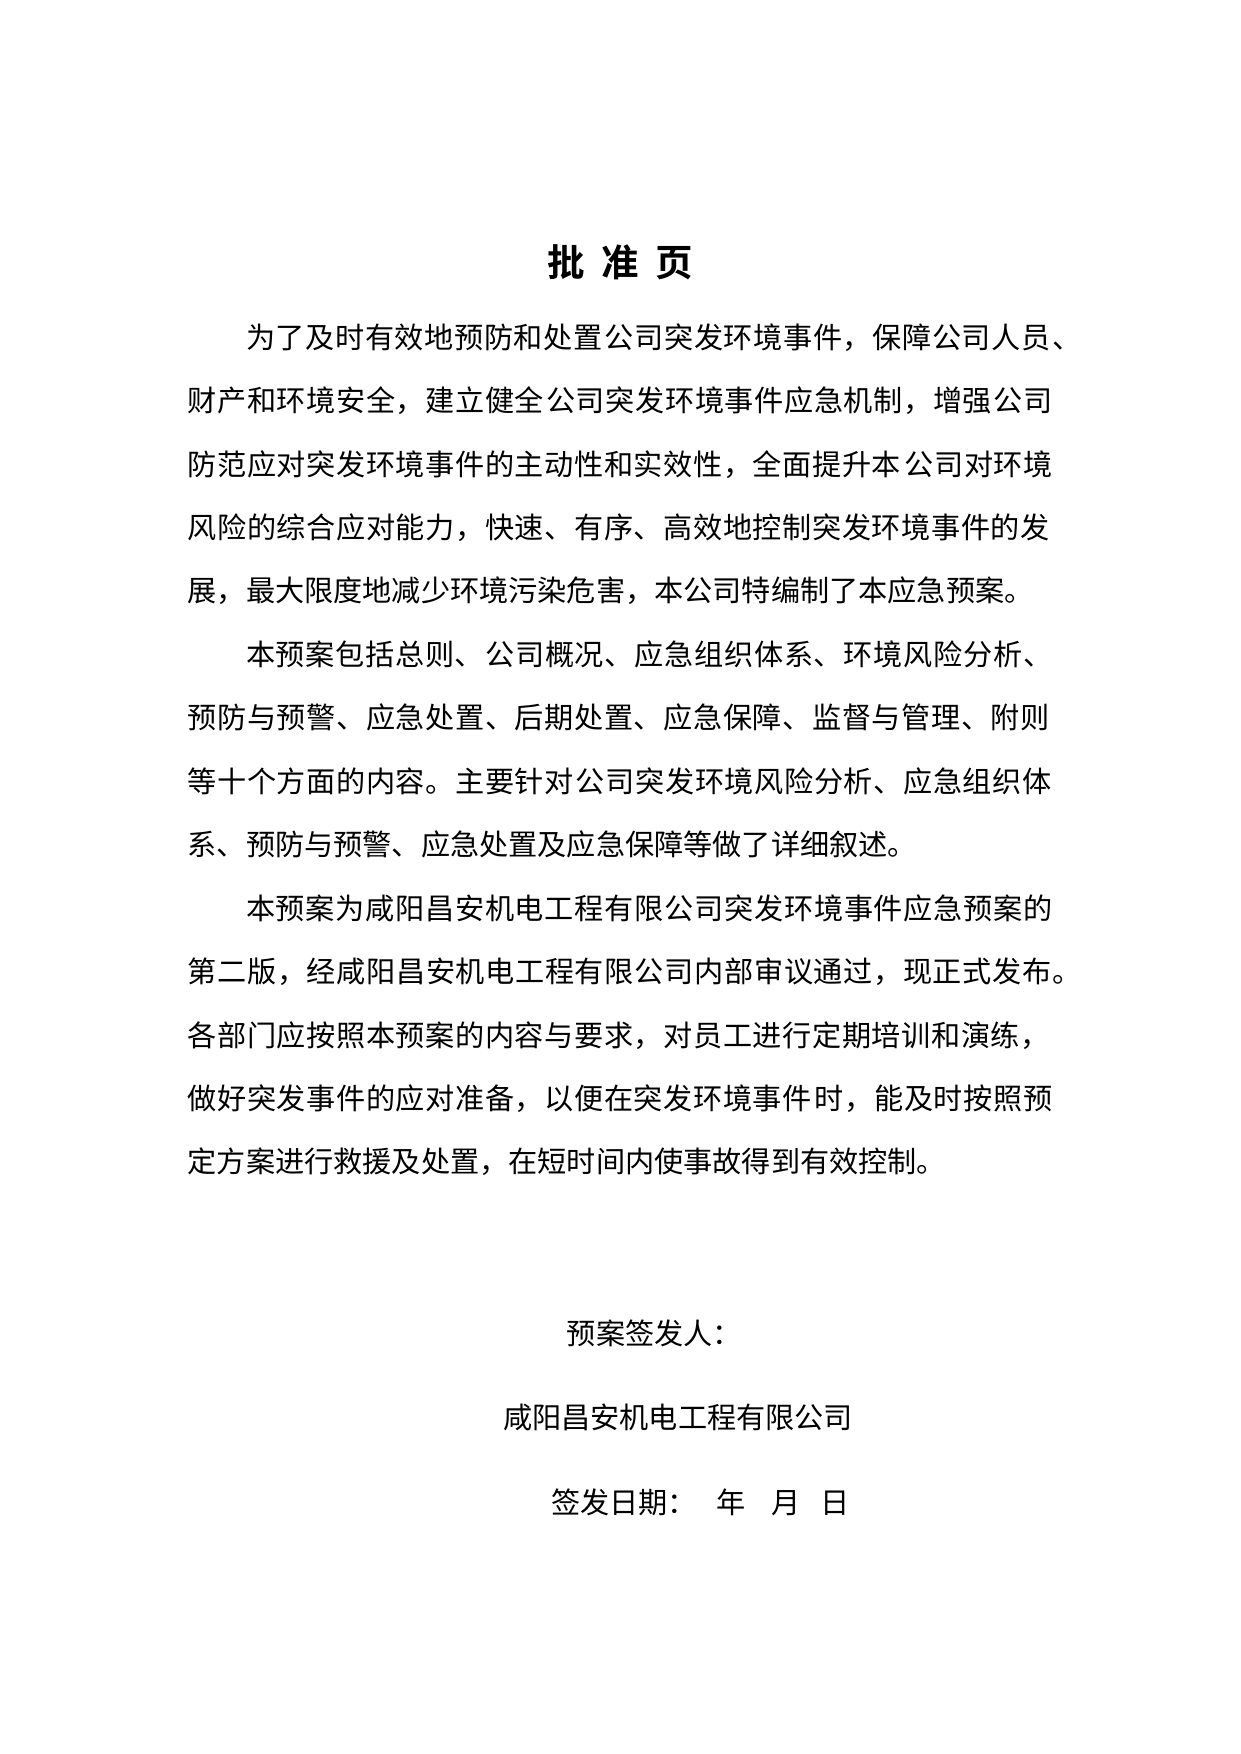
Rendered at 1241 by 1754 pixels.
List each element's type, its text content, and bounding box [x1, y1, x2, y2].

text 签发日期： 年 月 日 [187, 1479, 1053, 1522]
text 为了及时有效地预防和处置公司突发环境事件，保障公司人员、财产和环境安全，建立健全公司突发环境事件应急机制，增强公司防范应对突发环境事件的主动性和实效性，全面提升本公司对环境风险的综合应对能力，快速、有序、高效地控制突发环境事件的发展，最大限度地减少环境污染危害，本公司特编制了本应急预案。 [187, 314, 1053, 610]
text 本预案包括总则、公司概况、应急组织体系、环境风险分析、预防与预警、应急处置、后期处置、应急保障、监督与管理、附则等十个方面的内容。主要针对公司突发环境风险分析、应急组织体系、预防与预警、应急处置及应急保障等做了详细叙述。 [187, 631, 1053, 864]
text 批 准 页 [187, 233, 1053, 287]
text 预案签发人： [187, 1310, 1053, 1352]
text 咸阳昌安机电工程有限公司 [187, 1395, 1053, 1437]
text 本预案为咸阳昌安机电工程有限公司突发环境事件应急预案的第二版，经咸阳昌安机电工程有限公司内部审议通过，现正式发布。各部门应按照本预案的内容与要求，对员工进行定期培训和演练，做好突发事件的应对准备，以便在突发环境事件时，能及时按照预定方案进行救援及处置，在短时间内使事故得到有效控制。 [187, 885, 1053, 1181]
